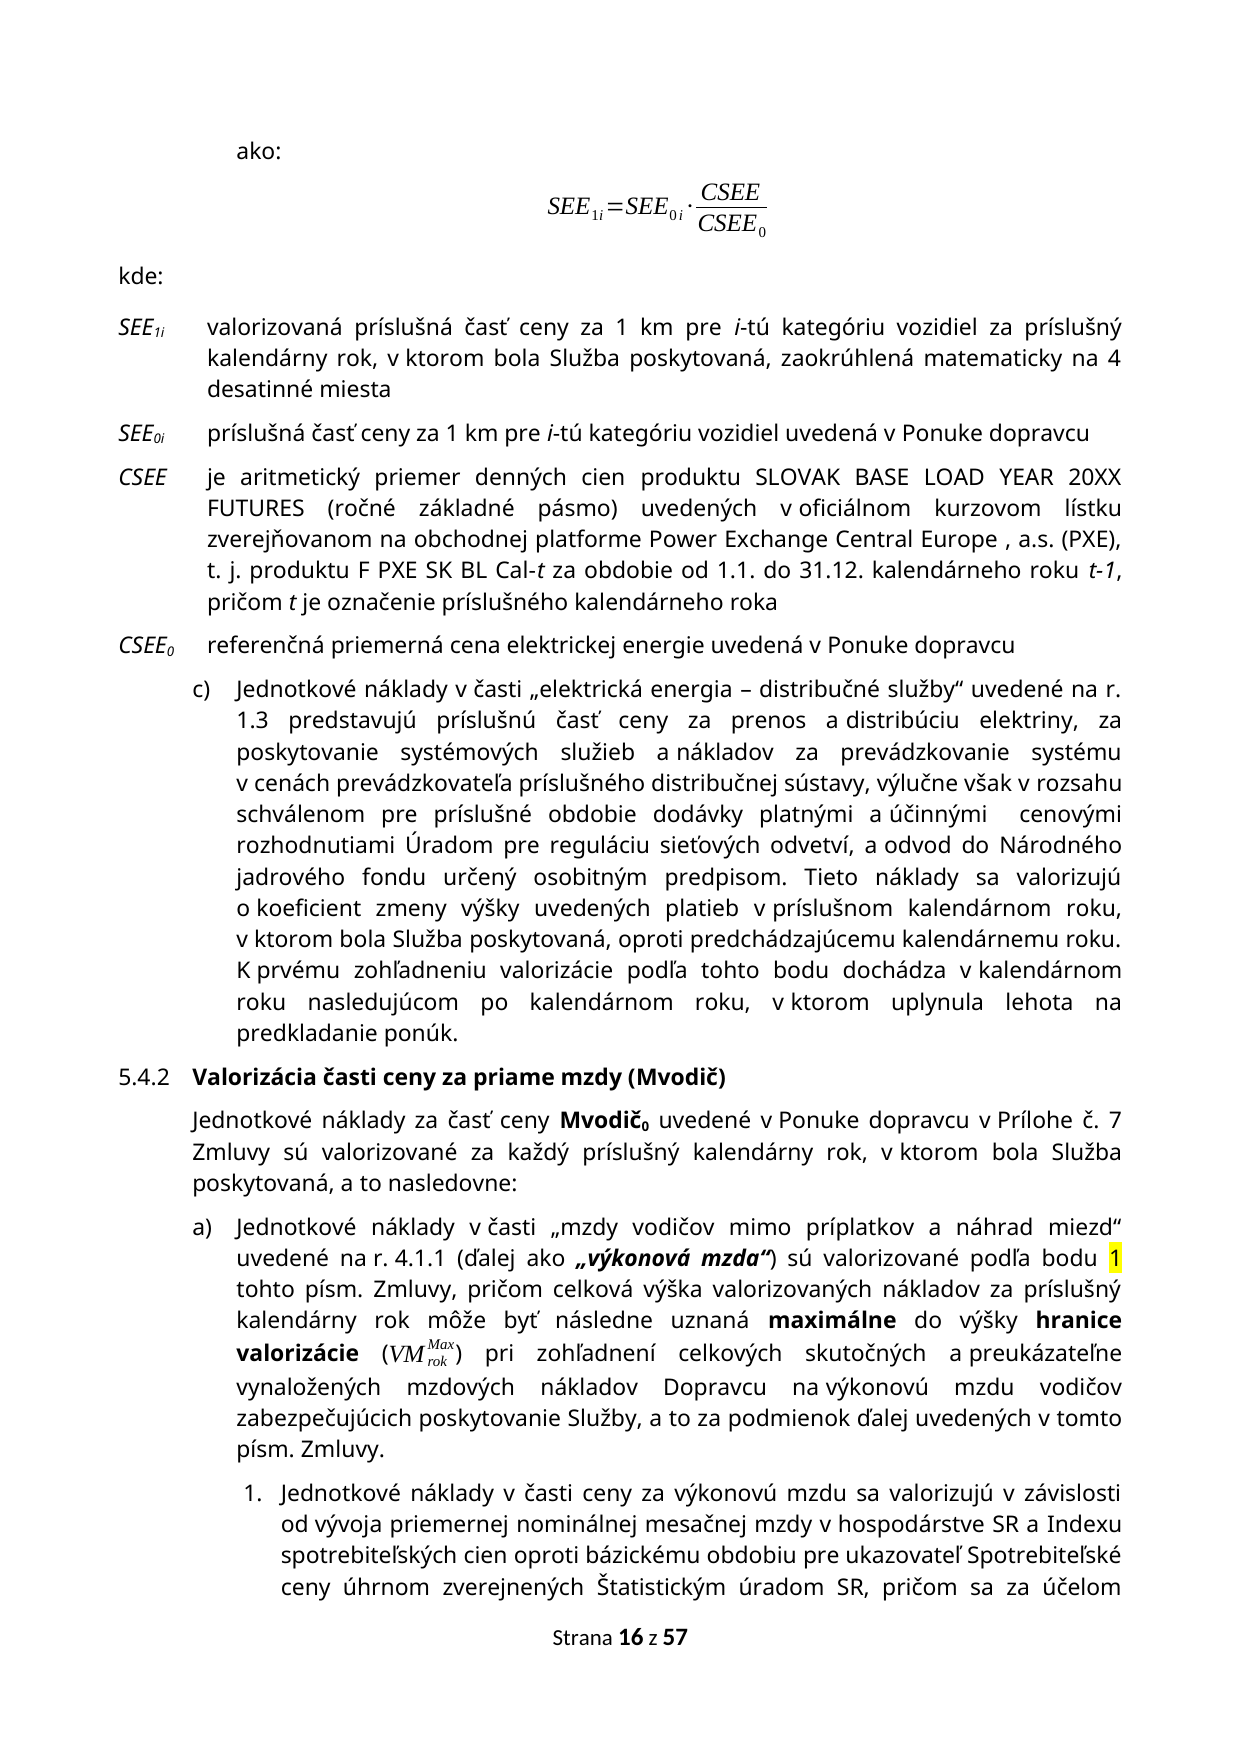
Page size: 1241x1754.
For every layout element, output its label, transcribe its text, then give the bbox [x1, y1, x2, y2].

text Jednotkové náklady za časť ceny Mvodič0 uvedené v Ponuke dopravcu v Prílohe č. 7 Zmluvy sú valorizované za každý príslušný kalendárny rok, v ktorom bola Služba poskytovaná, a to nasledovne: [192, 1104, 1122, 1198]
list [192, 135, 1122, 166]
subtitle Valorizácia časti ceny za priame mzdy (Mvodič) [118, 1061, 1122, 1092]
list Jednotkové náklady v časti „elektrická energia – distribučné služby“ uvedené na r. 1.3 predstavujú príslušnú časť ceny za prenos a distribúciu elektriny, za poskytovanie systémových služieb a nákladov za prevádzkovanie systému v cenách prevádzkovateľa príslušného distribučnej sústavy, výlučne však v rozsahu schválenom pre príslušné obdobie dodávky platnými a účinnými cenovými rozhodnutiami Úradom pre reguláciu sieťových odvetví, a odvod do Národného jadrového fondu určený osobitným predpisom. Tieto náklady sa valorizujú o koeficient zmeny výšky uvedených platieb v príslušnom kalendárnom roku, v ktorom bola Služba poskytovaná, oproti predchádzajúcemu kalendárnemu roku. K prvému zohľadneniu valorizácie podľa tohto bodu dochádza v kalendárnom roku nasledujúcom po kalendárnom roku, v ktorom uplynula lehota na predkladanie ponúk. [192, 673, 1122, 1048]
text SEE1i valorizovaná príslušná časť ceny za 1 km pre i-tú kategóriu vozidiel za príslušný kalendárny rok, v ktorom bola Služba poskytovaná, zaokrúhlená matematicky na 4 desatinné miesta [118, 311, 1122, 404]
text kde: [118, 260, 1122, 291]
list Jednotkové náklady v časti „mzdy vodičov mimo príplatkov a náhrad miezd“ uvedené na r. 4.1.1 (ďalej ako „výkonová mzda“) sú valorizované podľa bodu 1 tohto písm. Zmluvy, pričom celková výška valorizovaných nákladov za príslušný kalendárny rok môže byť následne uznaná maximálne do výšky hranice valorizácie () pri zohľadnení celkových skutočných a preukázateľne vynaložených mzdových nákladov Dopravcu na výkonovú mzdu vodičov zabezpečujúcich poskytovanie Služby, a to za podmienok ďalej uvedených v tomto písm. Zmluvy. [192, 1211, 1122, 1464]
text CSEE je aritmetický priemer denných cien produktu SLOVAK BASE LOAD YEAR 20XX FUTURES (ročné základné pásmo) uvedených v oficiálnom kurzovom lístku zverejňovanom na obchodnej platforme Power Exchange Central Europe , a.s. (PXE), t. j. produktu F PXE SK BL Cal-t za obdobie od 1.1. do 31.12. kalendárneho roku t-1, pričom t je označenie príslušného kalendárneho roka [118, 461, 1122, 617]
text SEE0i príslušná časť ceny za 1 km pre i-tú kategóriu vozidiel uvedená v Ponuke dopravcu [118, 417, 1122, 448]
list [243, 1477, 1122, 1602]
text CSEE0 referenčná priemerná cena elektrickej energie uvedená v Ponuke dopravcu [118, 629, 1122, 661]
